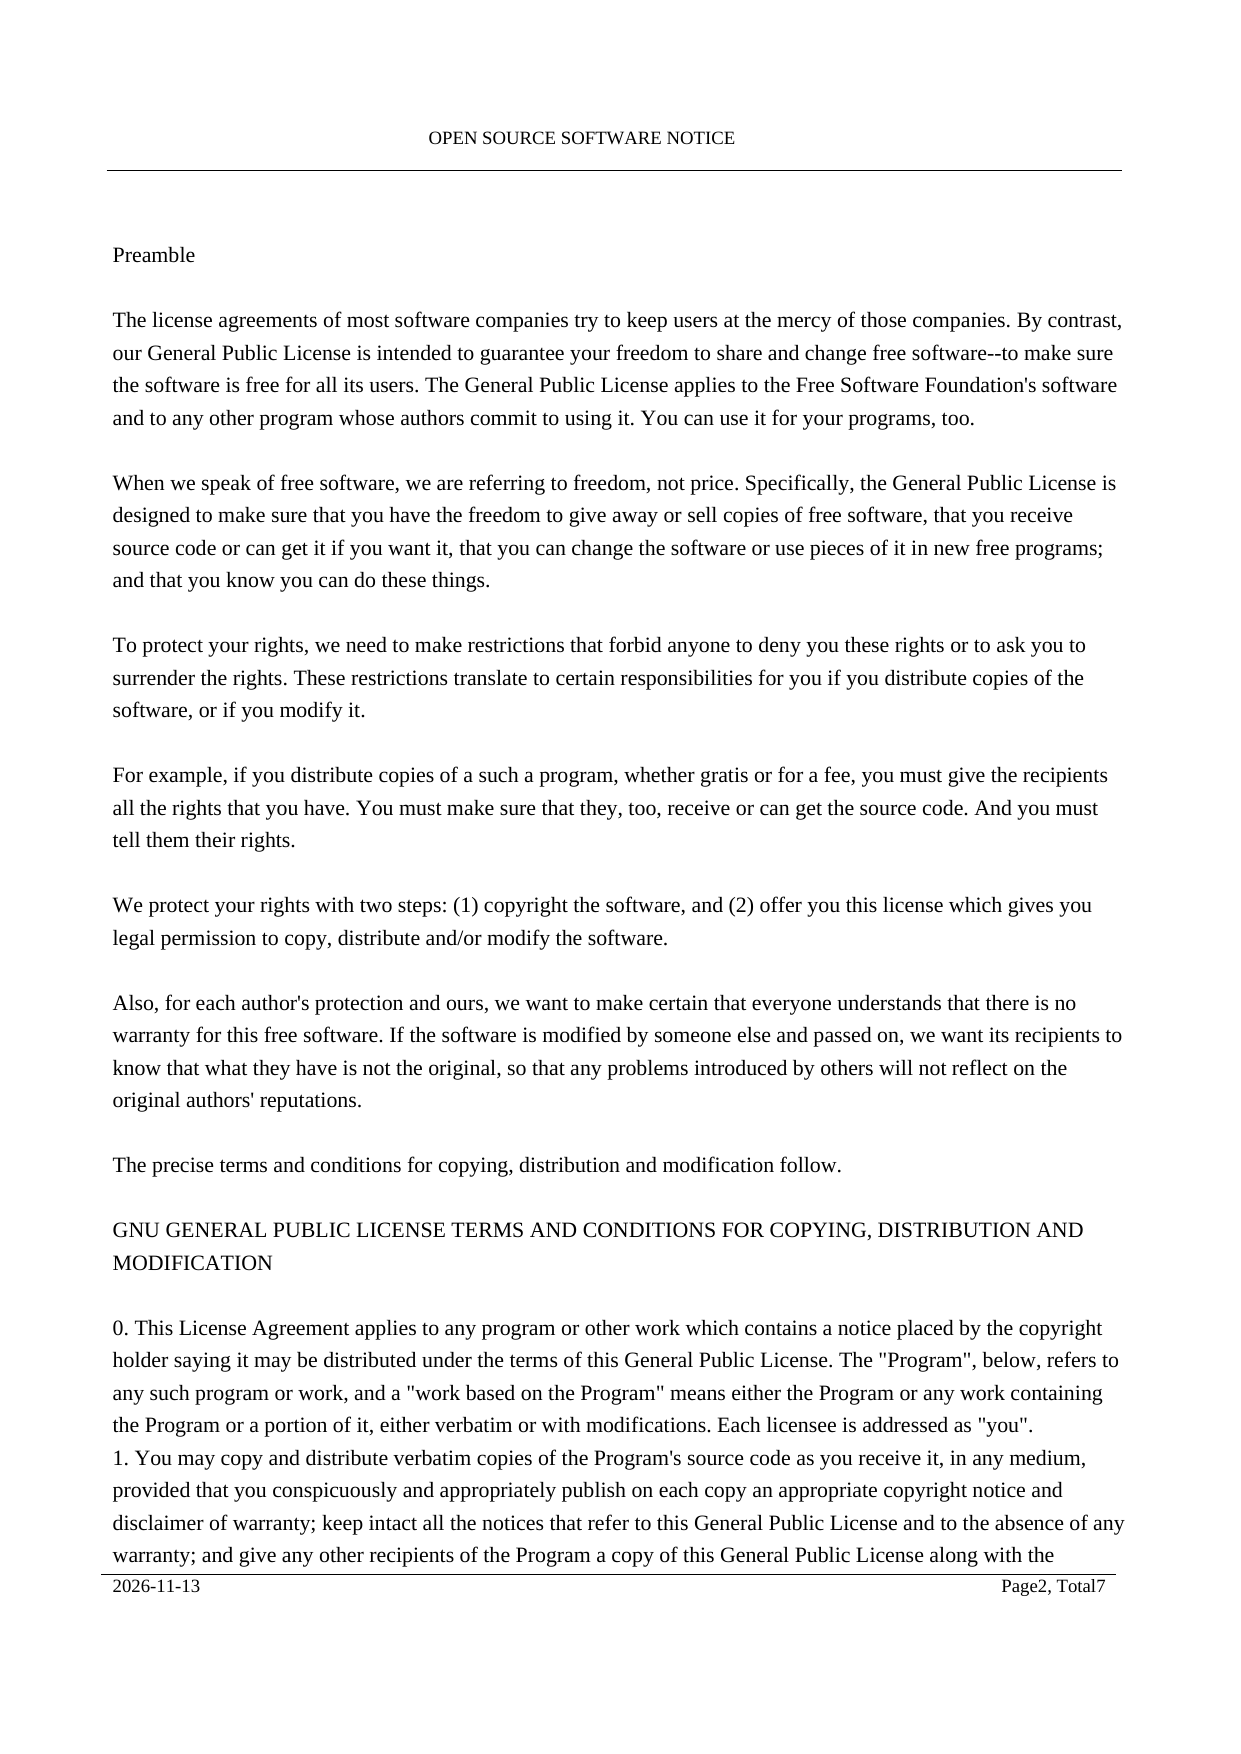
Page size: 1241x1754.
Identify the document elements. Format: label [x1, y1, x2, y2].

text [112, 206, 1128, 1571]
